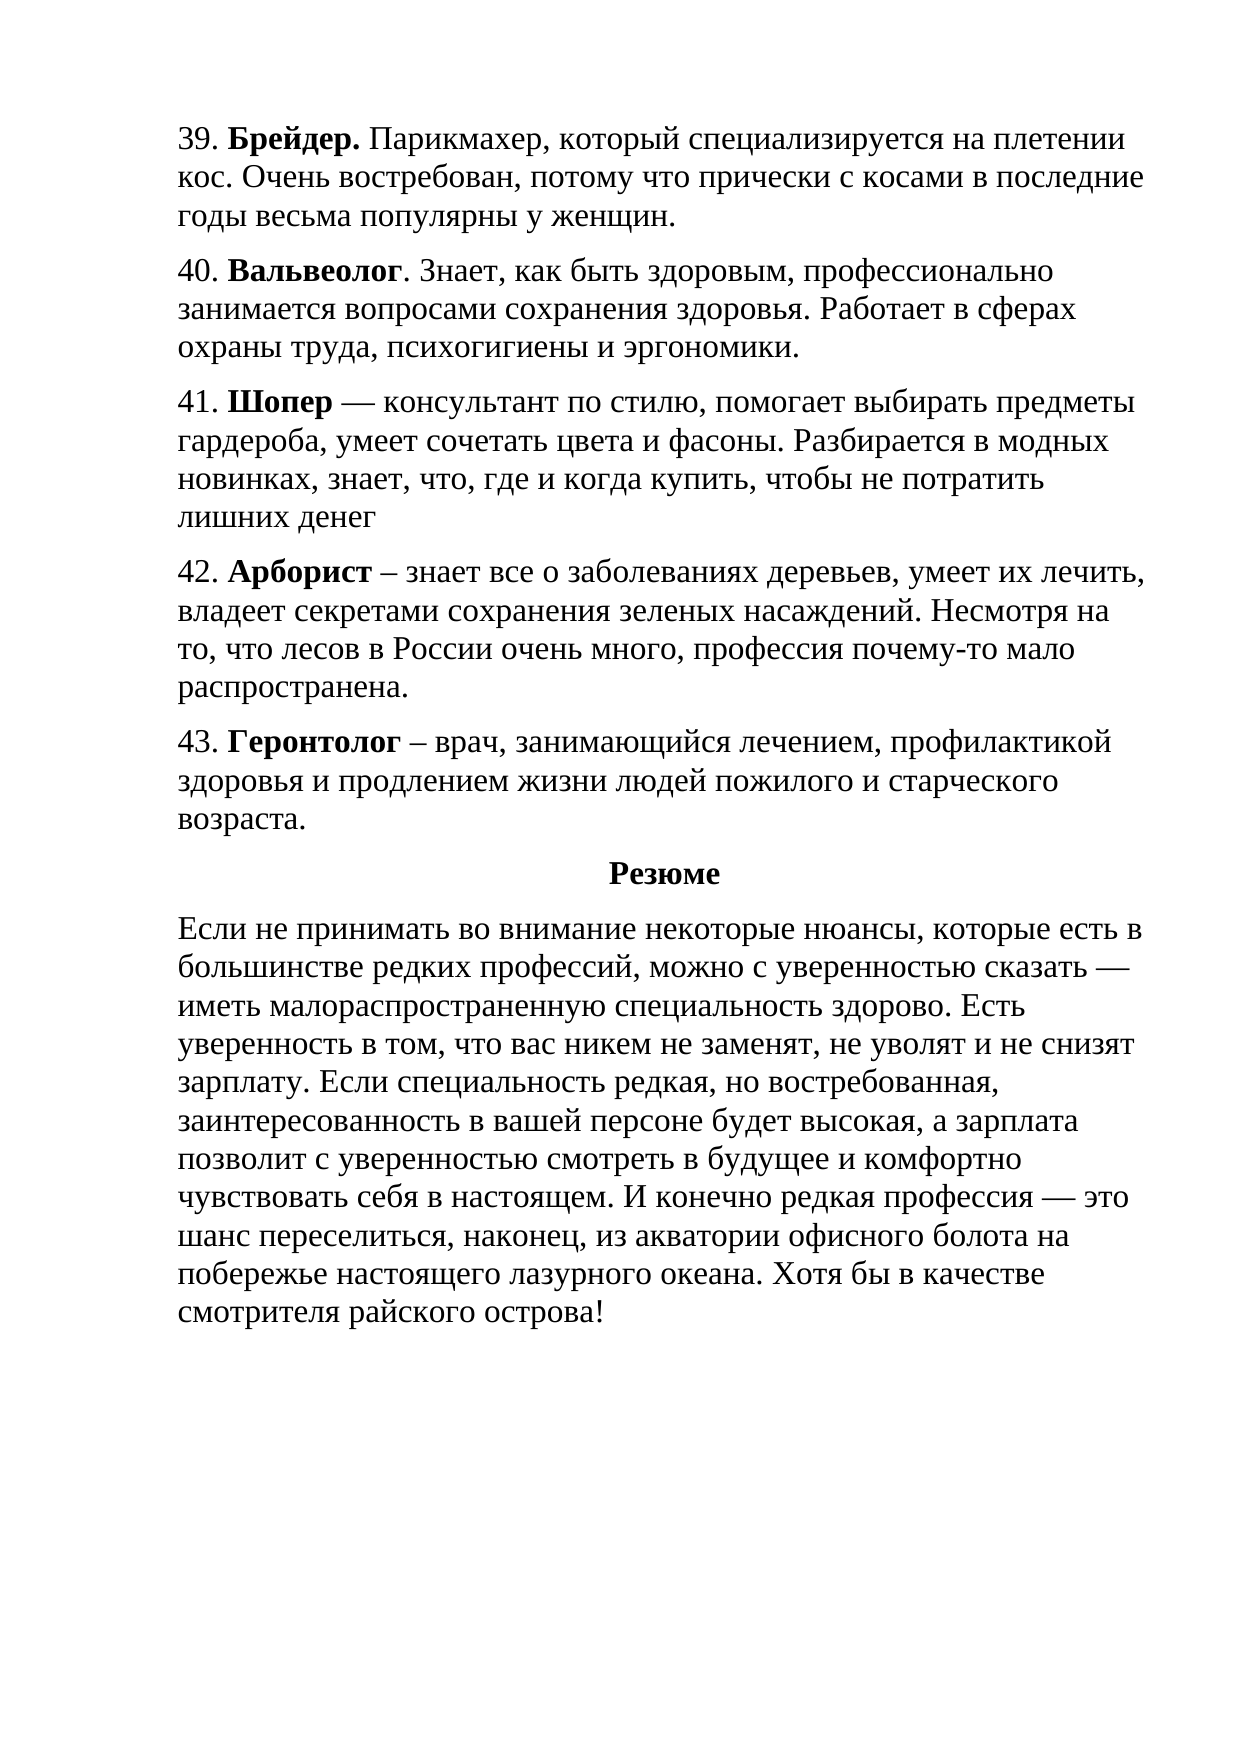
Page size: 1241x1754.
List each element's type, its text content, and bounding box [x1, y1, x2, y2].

text 40. Вальвеолог. Знает, как быть здоровым, профессионально занимается вопросами сохранения здоровья. Работает в сферах охраны труда, психогигиены и эргономики. [177, 250, 1152, 365]
text 42. Арборист – знает все о заболеваниях деревьев, умеет их лечить, владеет секретами сохранения зеленых насаждений. Несмотря на то, что лесов в России очень много, профессия почему-то мало распространена. [177, 551, 1152, 705]
text Резюме [177, 853, 1152, 891]
text 39. Брейдер. Парикмахер, который специализируется на плетении кос. Очень востребован, потому что прически с косами в последние годы весьма популярны у женщин. [177, 118, 1152, 233]
text Если не принимать во внимание некоторые нюансы, которые есть в большинстве редких профессий, можно с уверенностью сказать — иметь малораспространенную специальность здорово. Есть уверенность в том, что вас никем не заменят, не уволят и не снизят зарплату. Если специальность редкая, но востребованная, заинтересованность в вашей персоне будет высокая, а зарплата позволит с уверенностью смотреть в будущее и комфортно чувствовать себя в настоящем. И конечно редкая профессия — это шанс переселиться, наконец, из акватории офисного болота на побережье настоящего лазурного океана. Хотя бы в качестве смотрителя райского острова! [177, 908, 1152, 1330]
text 41. Шопер — консультант по стилю, помогает выбирать предметы гардероба, умеет сочетать цвета и фасоны. Разбирается в модных новинках, знает, что, где и когда купить, чтобы не потратить лишних денег [177, 381, 1152, 535]
text 43. Геронтолог – врач, занимающийся лечением, профилактикой здоровья и продлением жизни людей пожилого и старческого возраста. [177, 721, 1152, 836]
